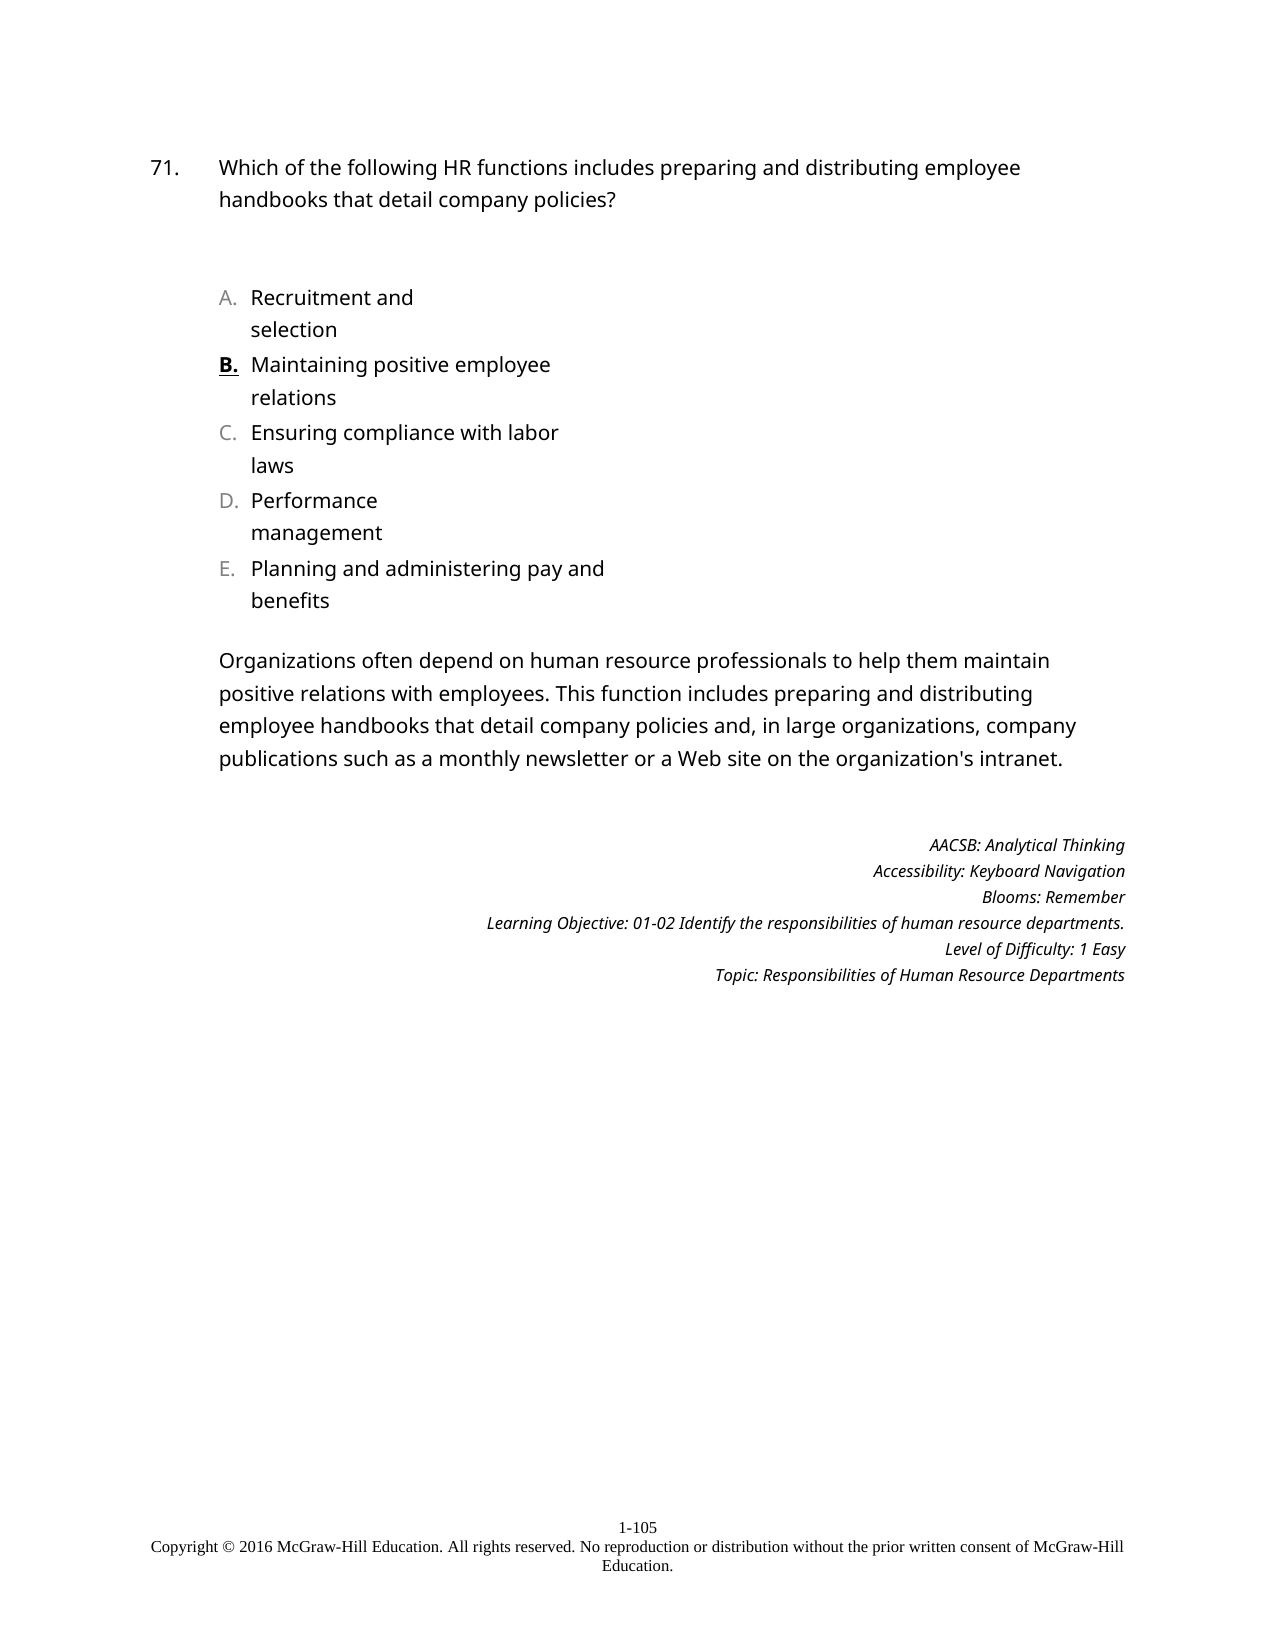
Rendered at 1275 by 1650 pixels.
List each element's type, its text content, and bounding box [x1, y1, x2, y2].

table_header AACSB: Analytical Thinking Accessibility: Keyboard Navigation Blooms: Remember Learning Objective: 01-02 Identify the responsibilities of human resource departments. Level of Difficulty: 1 Easy Topic: Responsibilities of Human Resource Departments [150, 833, 1125, 1022]
table_header 71. [150, 153, 218, 804]
table_header Which of the following HR functions includes preparing and distributing employee handbooks that detail company policies? Organizations often depend on human resource professionals to help them maintain positive relations with employees. This function includes preparing and distributing employee handbooks that detail company policies and, in large organizations, company publications such as a monthly newsletter or a Web site on the organization's intranet. [219, 153, 1125, 804]
